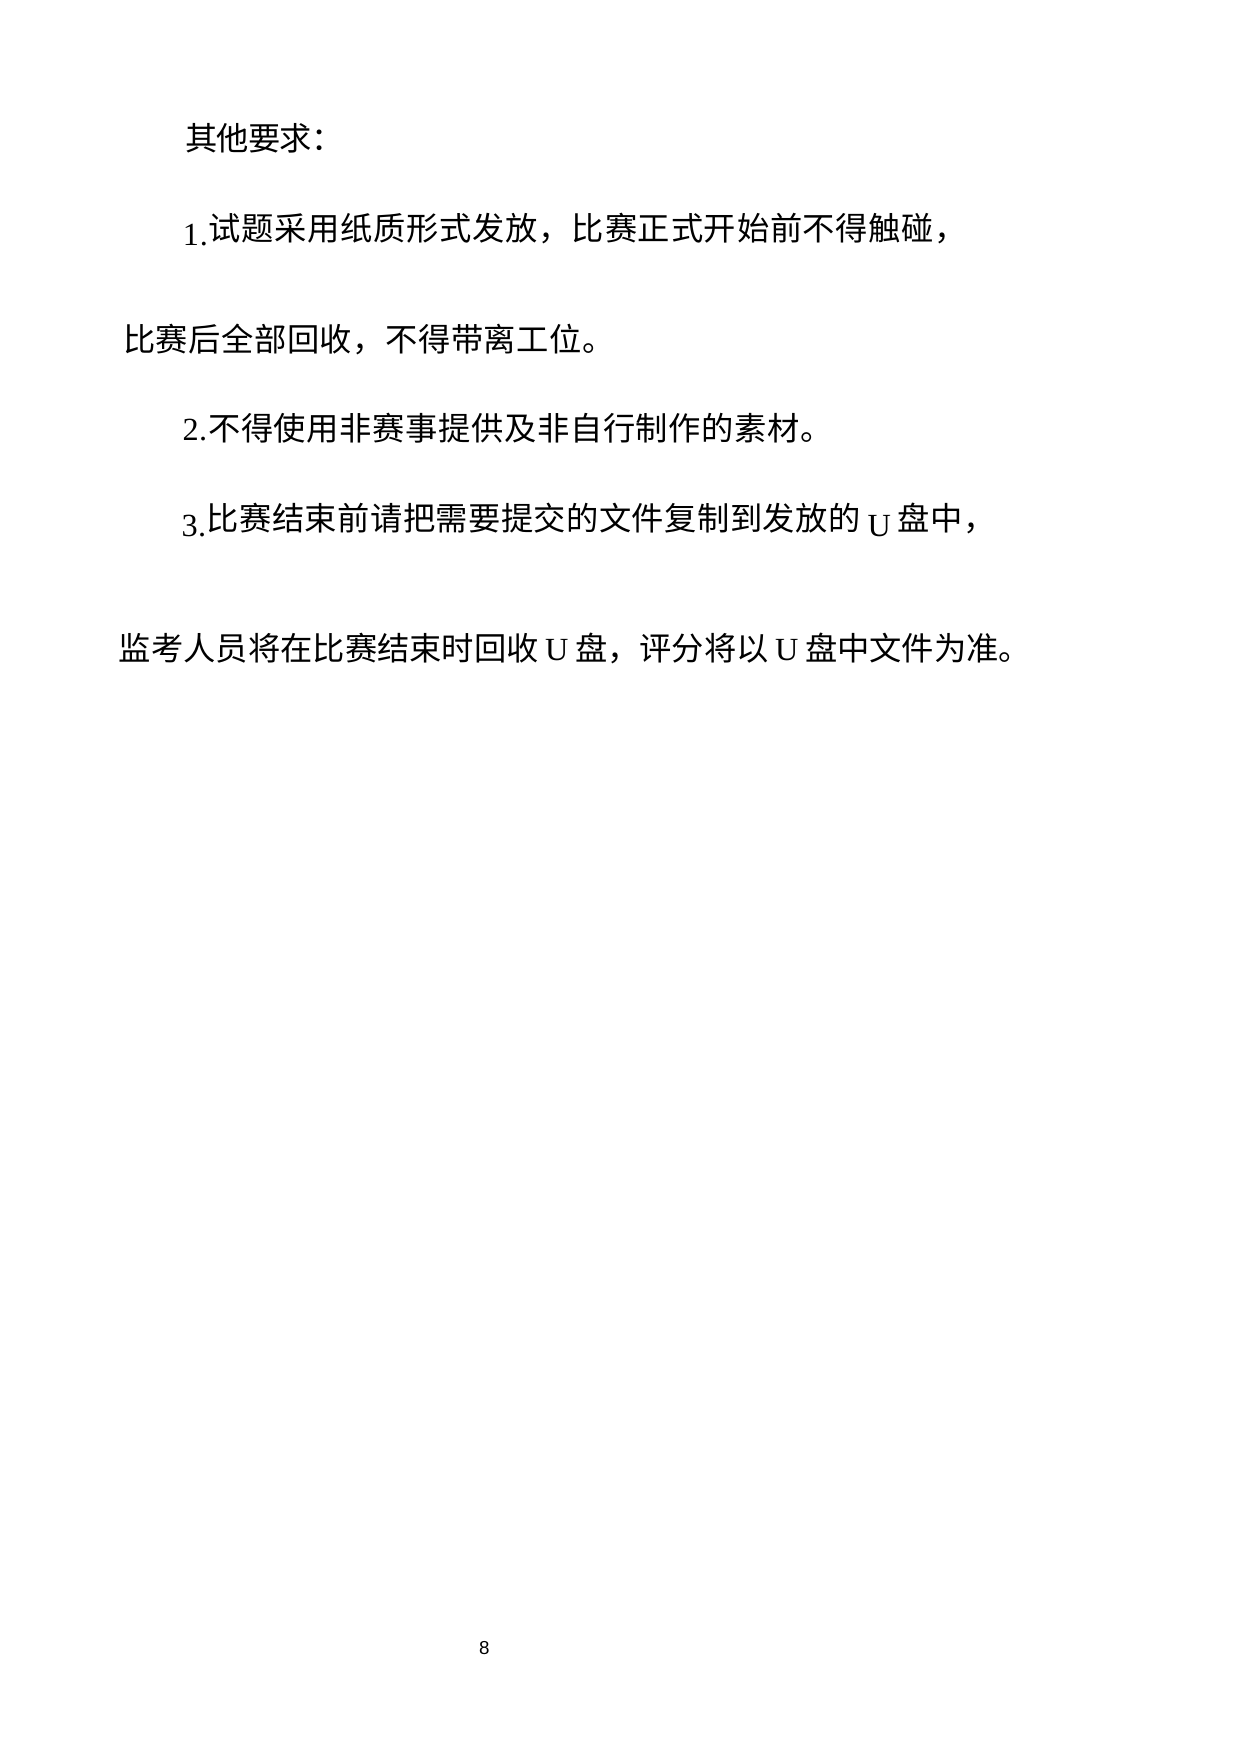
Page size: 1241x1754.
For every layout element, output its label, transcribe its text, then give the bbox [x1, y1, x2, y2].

text 3.比赛结束前请把需要提交的文件复制到发放的U盘中， [115, 493, 1143, 567]
text 2.不得使用非赛事提供及非自行制作的素材。 [115, 403, 1143, 450]
text 1.试题采用纸质形式发放，比赛正式开始前不得触碰， [115, 203, 1143, 277]
text 比赛后全部回收，不得带离工位。 [123, 313, 1143, 360]
text 监考人员将在比赛结束时回收U盘，评分将以U盘中文件为准。 [119, 623, 1143, 669]
text 其他要求： [185, 113, 1143, 160]
